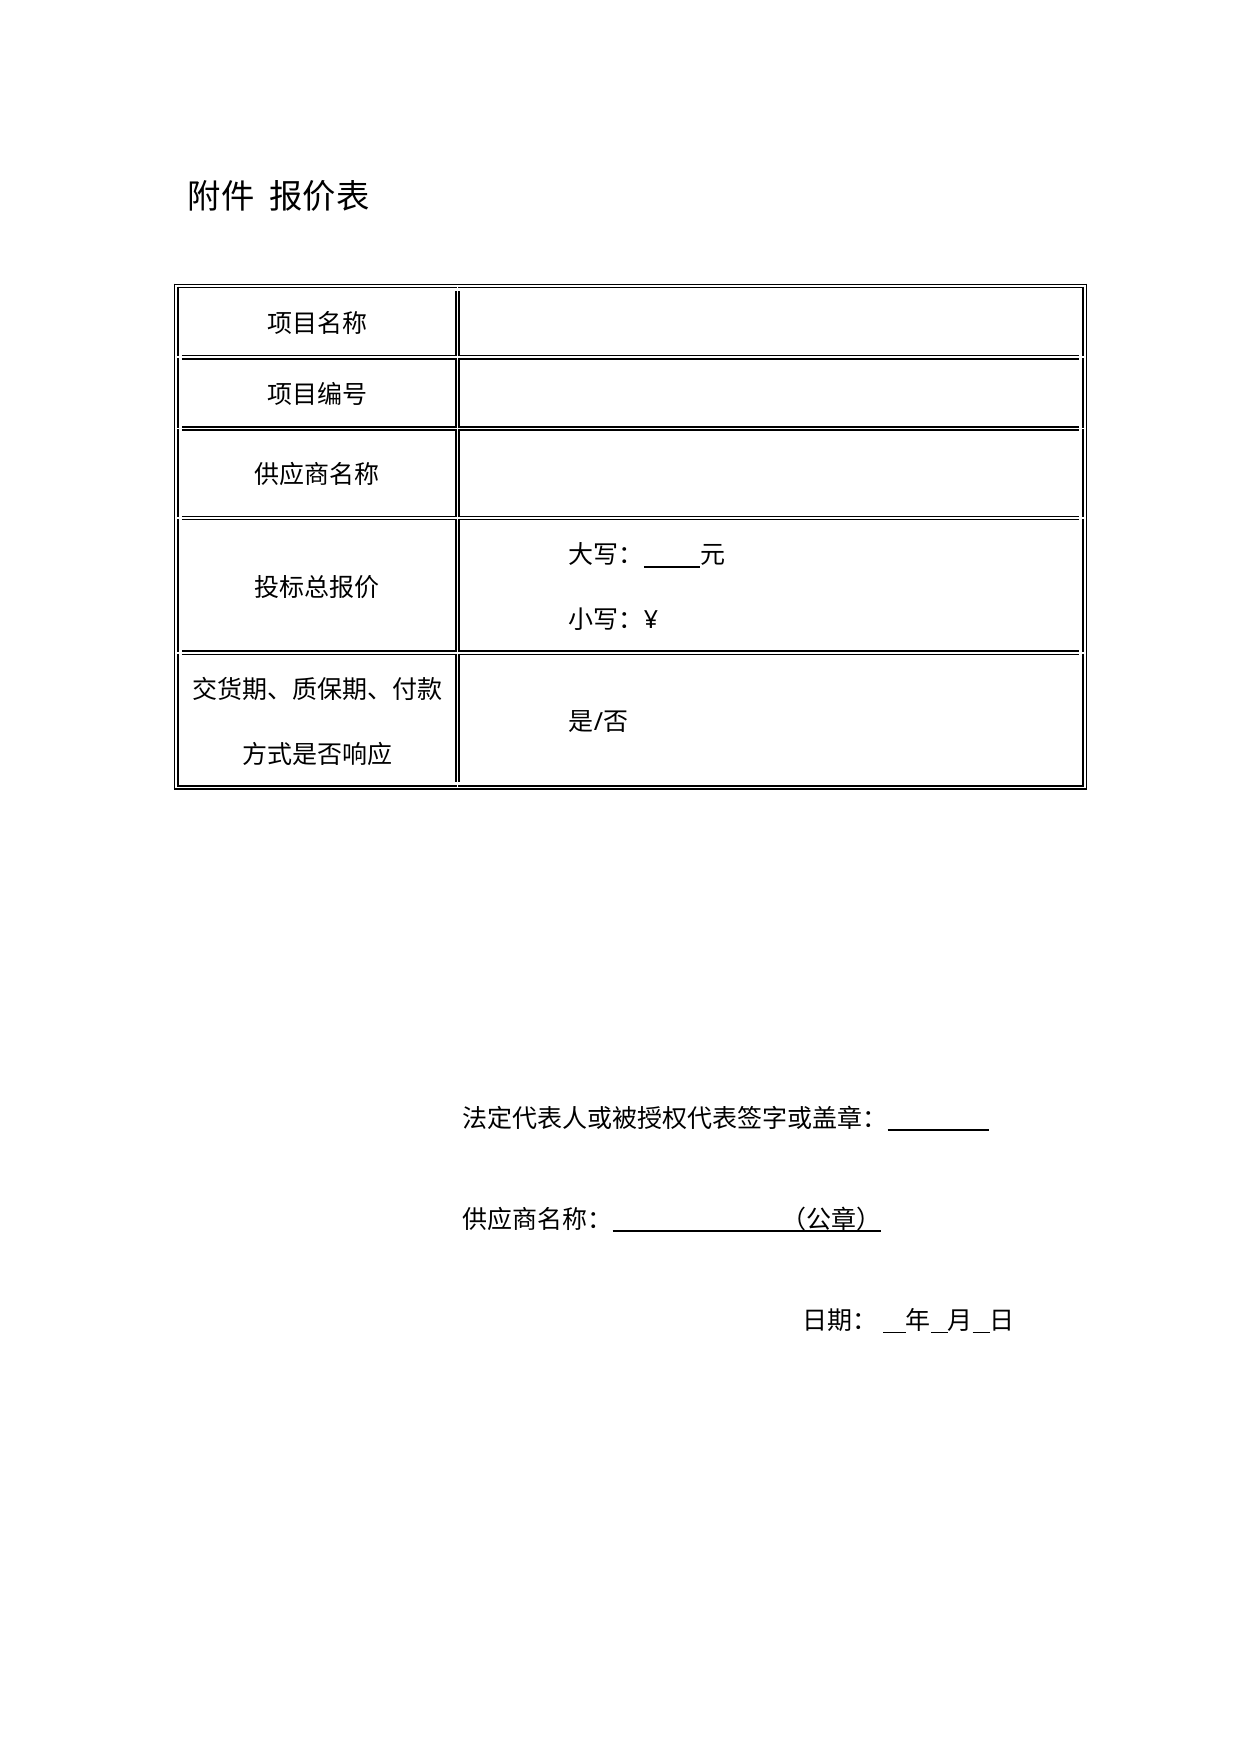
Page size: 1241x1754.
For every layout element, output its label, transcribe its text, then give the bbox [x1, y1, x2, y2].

text 日期： 年 月 日 [187, 1286, 1053, 1351]
table_cell 是/否 [458, 650, 1085, 785]
table_cell [458, 355, 1085, 426]
table_cell 项目编号 [176, 355, 457, 426]
table_cell 大写： 元 小写：¥ [458, 516, 1085, 650]
table_header [458, 288, 1082, 355]
table_header 项目名称 [179, 288, 457, 355]
text 附件 报价表 [187, 162, 1053, 227]
table_cell 交货期、质保期、付款方式是否响应 [176, 650, 457, 785]
table_cell 供应商名称 [176, 426, 457, 516]
table_cell 投标总报价 [176, 516, 457, 650]
table_cell [458, 426, 1085, 516]
text 法定代表人或被授权代表签字或盖章： [187, 1084, 1069, 1149]
text 供应商名称： （公章） [187, 1185, 1069, 1250]
